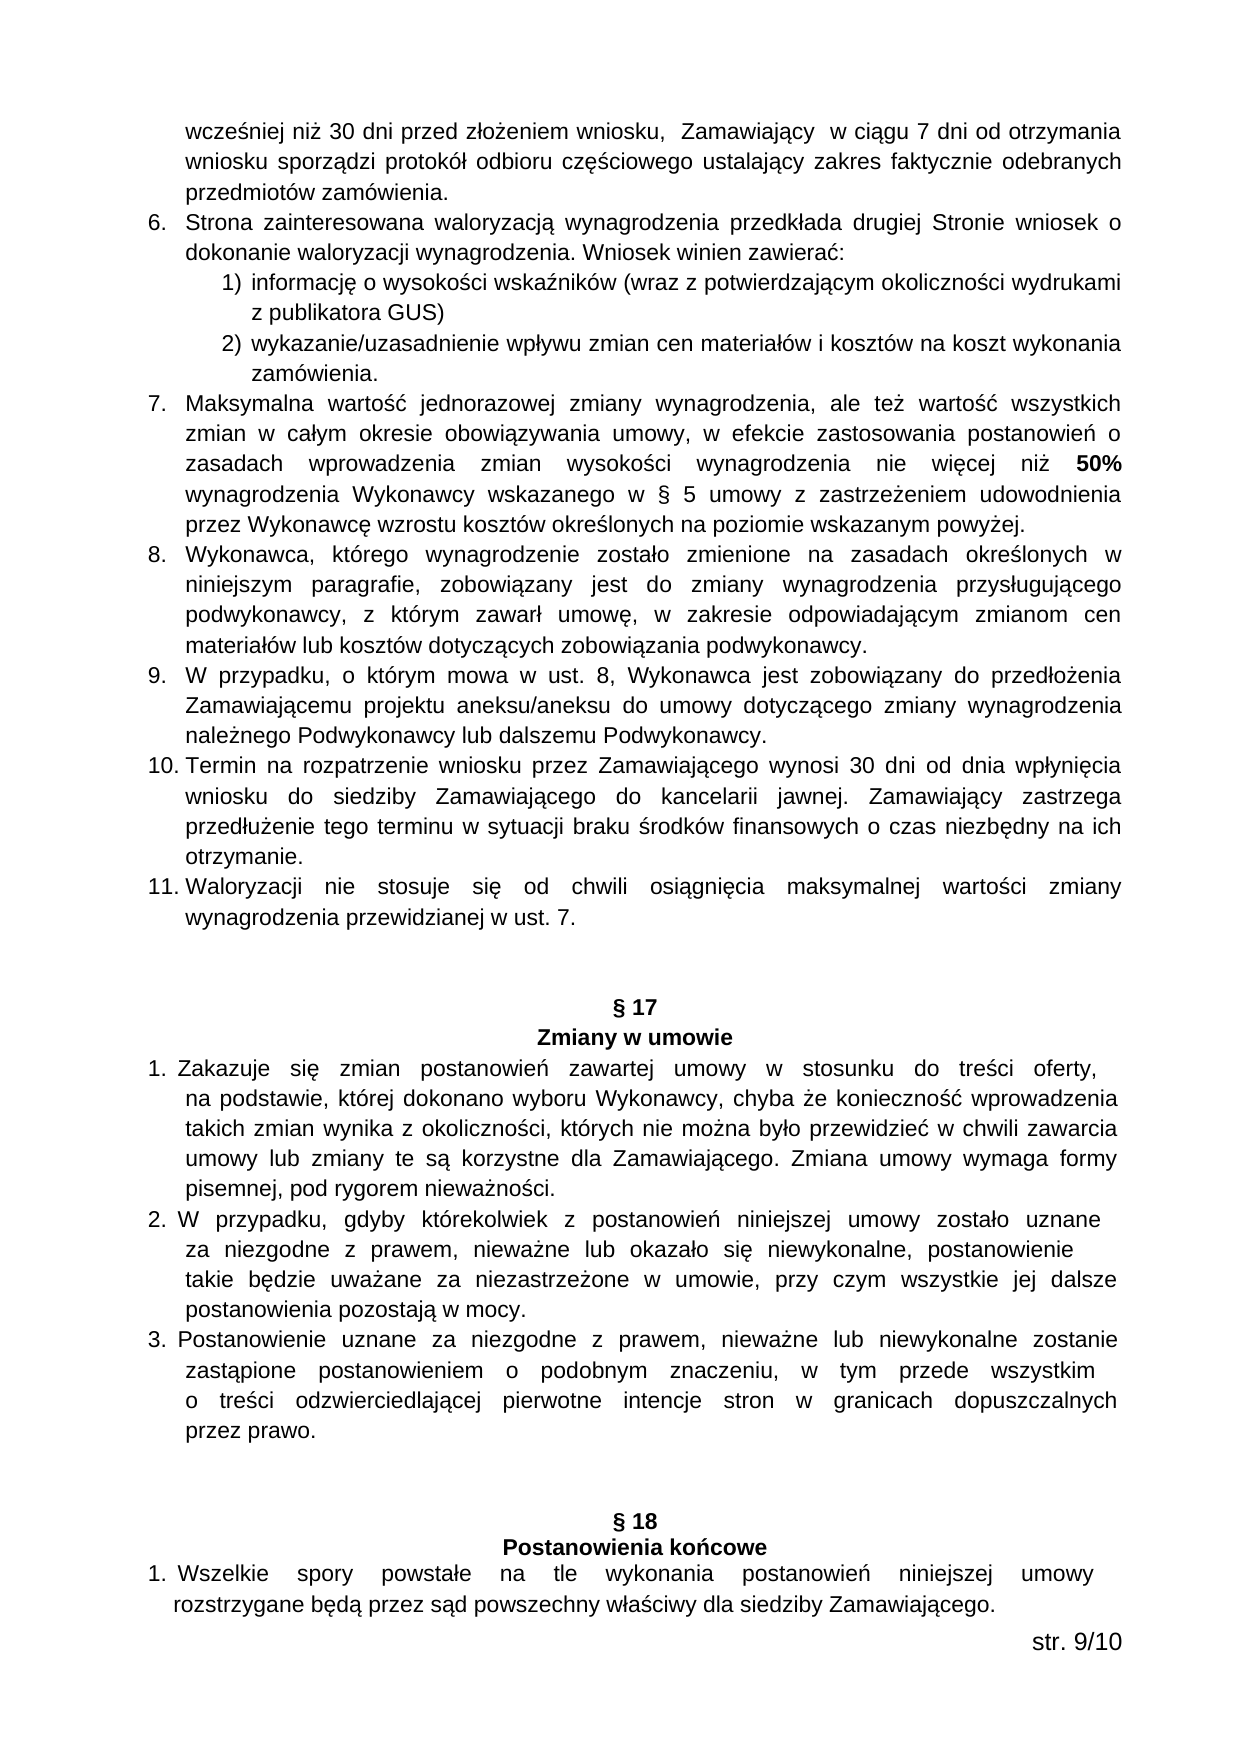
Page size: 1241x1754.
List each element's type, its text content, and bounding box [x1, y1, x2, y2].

text § 17 [148, 994, 1122, 1021]
list 2) wykazanie/uzasadnienie wpływu zmian cen materiałów i kosztów na koszt wykonania zamówienia. [221, 329, 1122, 386]
text Zmiany w umowie [148, 1024, 1122, 1051]
list Zakazuje się zmian postanowień zawartej umowy w stosunku do treści oferty, na podstawie, której dokonano wyboru Wykonawcy, chyba że konieczność wprowadzenia takich zmian wynika z okoliczności, których nie można było przewidzieć w chwili zawarcia umowy lub zmiany te są korzystne dla Zamawiającego. Zmiana umowy wymaga formy pisemnej, pod rygorem nieważności. [148, 1054, 1118, 1202]
list W przypadku, o którym mowa w ust. 8, Wykonawca jest zobowiązany do przedłożenia Zamawiającemu projektu aneksu/aneksu do umowy dotyczącego zmiany wynagrodzenia należnego Podwykonawcy lub dalszemu Podwykonawcy. [148, 662, 1122, 749]
text § 18 [148, 1508, 1122, 1534]
text Postanowienia końcowe [148, 1534, 1122, 1560]
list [148, 118, 1122, 205]
list Wszelkie spory powstałe na tle wykonania postanowień niniejszej umowy rozstrzygane będą przez sąd powszechny właściwy dla siedziby Zamawiającego. [148, 1560, 1122, 1617]
list Strona zainteresowana waloryzacją wynagrodzenia przedkłada drugiej Stronie wniosek o dokonanie waloryzacji wynagrodzenia. Wniosek winien zawierać: [148, 209, 1122, 265]
list W przypadku, gdyby którekolwiek z postanowień niniejszej umowy zostało uznane za niezgodne z prawem, nieważne lub okazało się niewykonalne, postanowienie takie będzie uważane za niezastrzeżone w umowie, przy czym wszystkie jej dalsze postanowienia pozostają w mocy. [148, 1206, 1118, 1323]
list Postanowienie uznane za niezgodne z prawem, nieważne lub niewykonalne zostanie zastąpione postanowieniem o podobnym znaczeniu, w tym przede wszystkim o treści odzwierciedlającej pierwotne intencje stron w granicach dopuszczalnych przez prawo. [148, 1326, 1118, 1443]
list Wykonawca, którego wynagrodzenie zostało zmienione na zasadach określonych w niniejszym paragrafie, zobowiązany jest do zmiany wynagrodzenia przysługującego podwykonawcy, z którym zawarł umowę, w zakresie odpowiadającym zmianom cen materiałów lub kosztów dotyczących zobowiązania podwykonawcy. [148, 541, 1122, 658]
list Waloryzacji nie stosuje się od chwili osiągnięcia maksymalnej wartości zmiany wynagrodzenia przewidzianej w ust. 7. [148, 873, 1122, 930]
list 1) informację o wysokości wskaźników (wraz z potwierdzającym okoliczności wydrukami z publikatora GUS) [221, 269, 1122, 326]
list Maksymalna wartość jednorazowej zmiany wynagrodzenia, ale też wartość wszystkich zmian w całym okresie obowiązywania umowy, w efekcie zastosowania postanowień o zasadach wprowadzenia zmian wysokości wynagrodzenia nie więcej niż 50% wynagrodzenia Wykonawcy wskazanego w § 5 umowy z zastrzeżeniem udowodnienia przez Wykonawcę wzrostu kosztów określonych na poziomie wskazanym powyżej. [148, 390, 1122, 537]
list Termin na rozpatrzenie wniosku przez Zamawiającego wynosi 30 dni od dnia wpłynięcia wniosku do siedziby Zamawiającego do kancelarii jawnej. Zamawiający zastrzega przedłużenie tego terminu w sytuacji braku środków finansowych o czas niezbędny na ich otrzymanie. [148, 752, 1122, 869]
